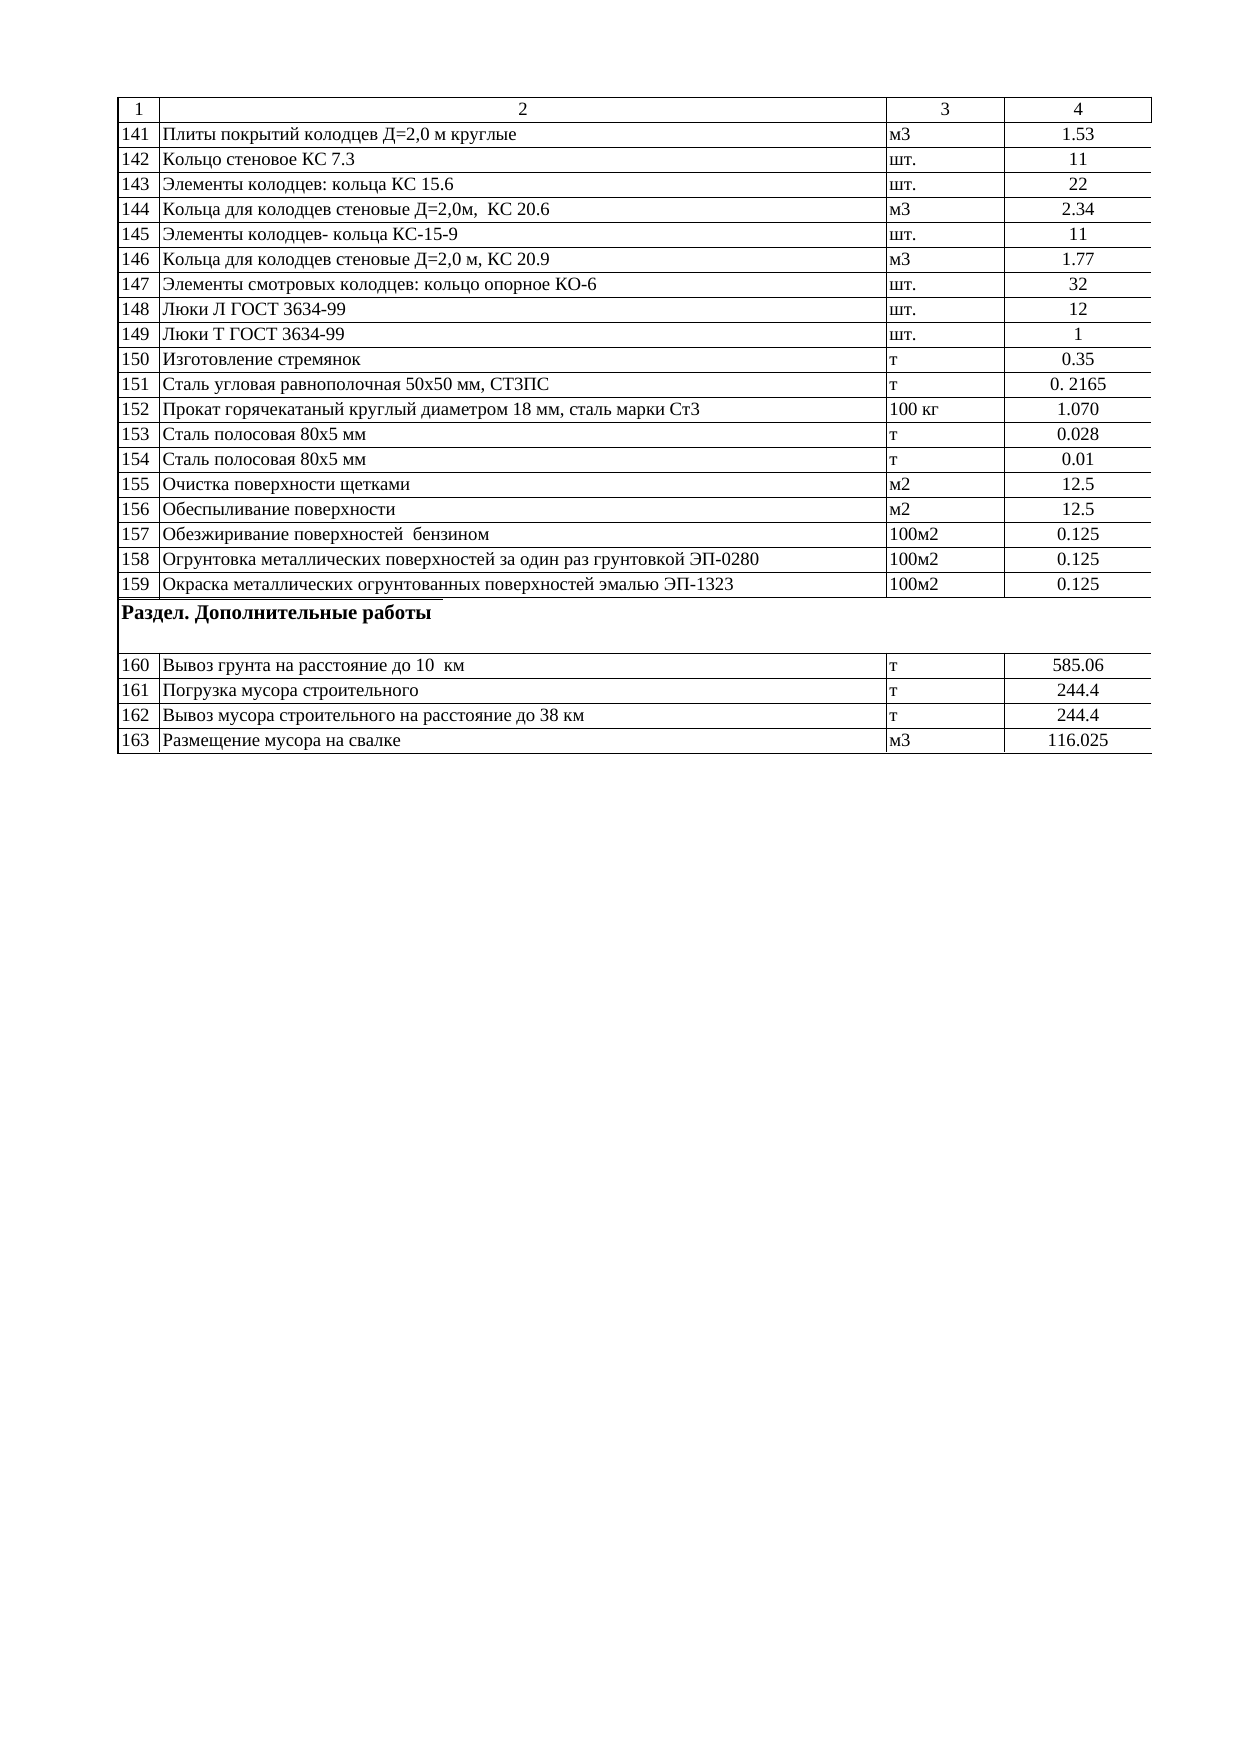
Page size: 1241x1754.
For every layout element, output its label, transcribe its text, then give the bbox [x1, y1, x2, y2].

table_cell 159 [119, 573, 159, 597]
table_cell 32 [1005, 272, 1152, 297]
table_cell т [887, 679, 1004, 702]
table_cell 0.125 [1005, 572, 1152, 597]
table_cell т [887, 654, 1004, 677]
table_cell Раздел. Дополнительные работы [119, 600, 443, 652]
table_cell шт. [887, 148, 1004, 172]
table_cell 2.34 [1005, 197, 1152, 222]
table_cell 141 [119, 123, 159, 147]
table_cell шт. [887, 273, 1004, 297]
table_cell 145 [119, 223, 159, 247]
table_cell 158 [119, 548, 159, 572]
table_cell 155 [119, 473, 159, 497]
table_cell т [887, 348, 1004, 372]
table_cell 0.01 [1005, 447, 1152, 472]
table_cell 244.4 [1005, 678, 1152, 702]
table_cell т [887, 423, 1004, 447]
table_cell т [887, 704, 1004, 727]
table_cell 0.125 [1005, 547, 1152, 572]
table_cell 585.06 [1005, 653, 1152, 677]
table_cell 100м2 [887, 573, 1004, 597]
table_cell Сталь полосовая 80х5 мм [160, 423, 886, 447]
table_cell 100м2 [887, 523, 1004, 547]
table_header 3 [887, 98, 1004, 122]
table_cell шт. [887, 323, 1004, 347]
table_cell м3 [887, 123, 1004, 147]
table_cell 149 [119, 323, 159, 347]
table_cell Люки Т ГОСТ 3634-99 [160, 323, 886, 347]
table_cell 151 [119, 373, 159, 397]
table_cell Кольца для колодцев стеновые Д=2,0м, КС 20.6 [160, 198, 886, 222]
table_cell 148 [119, 298, 159, 322]
table_cell 153 [119, 423, 159, 447]
table_cell 1.070 [1005, 397, 1152, 422]
table_cell 11 [1005, 222, 1152, 247]
table_cell м3 [887, 729, 1004, 752]
table_cell Погрузка мусора строительного [160, 679, 886, 702]
table_cell Элементы колодцев- кольца КС-15-9 [160, 223, 886, 247]
table_cell 160 [119, 654, 159, 677]
table_cell Очистка поверхности щетками [160, 473, 886, 497]
table_cell 12.5 [1005, 472, 1152, 497]
table_cell м3 [887, 198, 1004, 222]
table_header 1 [119, 98, 159, 122]
table_cell Окраска металлических огрунтованных поверхностей эмалью ЭП-1323 [160, 573, 886, 597]
table_cell Сталь полосовая 80х5 мм [160, 448, 886, 472]
table_cell т [887, 448, 1004, 472]
table_cell 0. 2165 [1005, 372, 1152, 397]
table_cell 163 [119, 729, 159, 752]
table_cell 0.35 [1005, 347, 1152, 372]
table_cell м2 [887, 498, 1004, 522]
table_header 4 [1005, 98, 1151, 122]
table_cell 144 [119, 198, 159, 222]
table_cell Прокат горячекатаный круглый диаметром 18 мм, сталь марки Ст3 [160, 398, 886, 422]
table_cell шт. [887, 173, 1004, 197]
table_cell 150 [119, 348, 159, 372]
table_cell шт. [887, 298, 1004, 322]
table_cell 156 [119, 498, 159, 522]
table_cell Размещение мусора на свалке [160, 729, 886, 752]
table_cell 116.025 [1005, 728, 1152, 752]
table_cell 1 [1005, 322, 1152, 347]
table_cell Вывоз мусора строительного на расстояние до 38 км [160, 704, 886, 727]
table_cell 147 [119, 273, 159, 297]
table_cell 161 [119, 679, 159, 702]
table_cell м2 [887, 473, 1004, 497]
table_cell Огрунтовка металлических поверхностей за один раз грунтовкой ЭП-0280 [160, 548, 886, 572]
table_cell Плиты покpытий колодцев Д=2,0 м кpуглые [160, 123, 886, 147]
table_cell 22 [1005, 172, 1152, 197]
table_cell 142 [119, 148, 159, 172]
table_header 2 [160, 98, 886, 122]
table_cell Элементы колодцев: кольца КС 15.6 [160, 173, 886, 197]
table_cell Обезжиривание поверхностей бензином [160, 523, 886, 547]
table_cell 0.028 [1005, 422, 1152, 447]
table_cell Элементы смотровых колодцев: кольцо опорное КО-6 [160, 273, 886, 297]
table_cell т [887, 373, 1004, 397]
table_cell 143 [119, 173, 159, 197]
table_cell Сталь угловая равнополочная 50х50 мм, СТ3ПС [160, 373, 886, 397]
table_cell 152 [119, 398, 159, 422]
table_cell 0.125 [1005, 522, 1152, 547]
table_cell 12 [1005, 297, 1152, 322]
table_cell 100 кг [887, 398, 1004, 422]
table_cell Кольцо стеновое КС 7.3 [160, 148, 886, 172]
table_cell Люки Л ГОСТ 3634-99 [160, 298, 886, 322]
table_cell 154 [119, 448, 159, 472]
table_cell 146 [119, 248, 159, 272]
table_cell Кольца для колодцев стеновые Д=2,0 м, КС 20.9 [160, 248, 886, 272]
table_cell 157 [119, 523, 159, 547]
table_cell 1.77 [1005, 247, 1152, 272]
table_cell Вывоз грунта на расстояние до 10 км [160, 654, 886, 677]
table_cell шт. [887, 223, 1004, 247]
table_cell м3 [887, 248, 1004, 272]
table_cell 1.53 [1005, 123, 1152, 147]
table_cell Обеспыливание поверхности [160, 498, 886, 522]
table_cell 11 [1005, 147, 1152, 172]
table_cell 12.5 [1005, 497, 1152, 522]
table_cell 100м2 [887, 548, 1004, 572]
table_cell 162 [119, 704, 159, 727]
table_cell Изготовление стремянок [160, 348, 886, 372]
table_cell 244.4 [1005, 703, 1152, 727]
